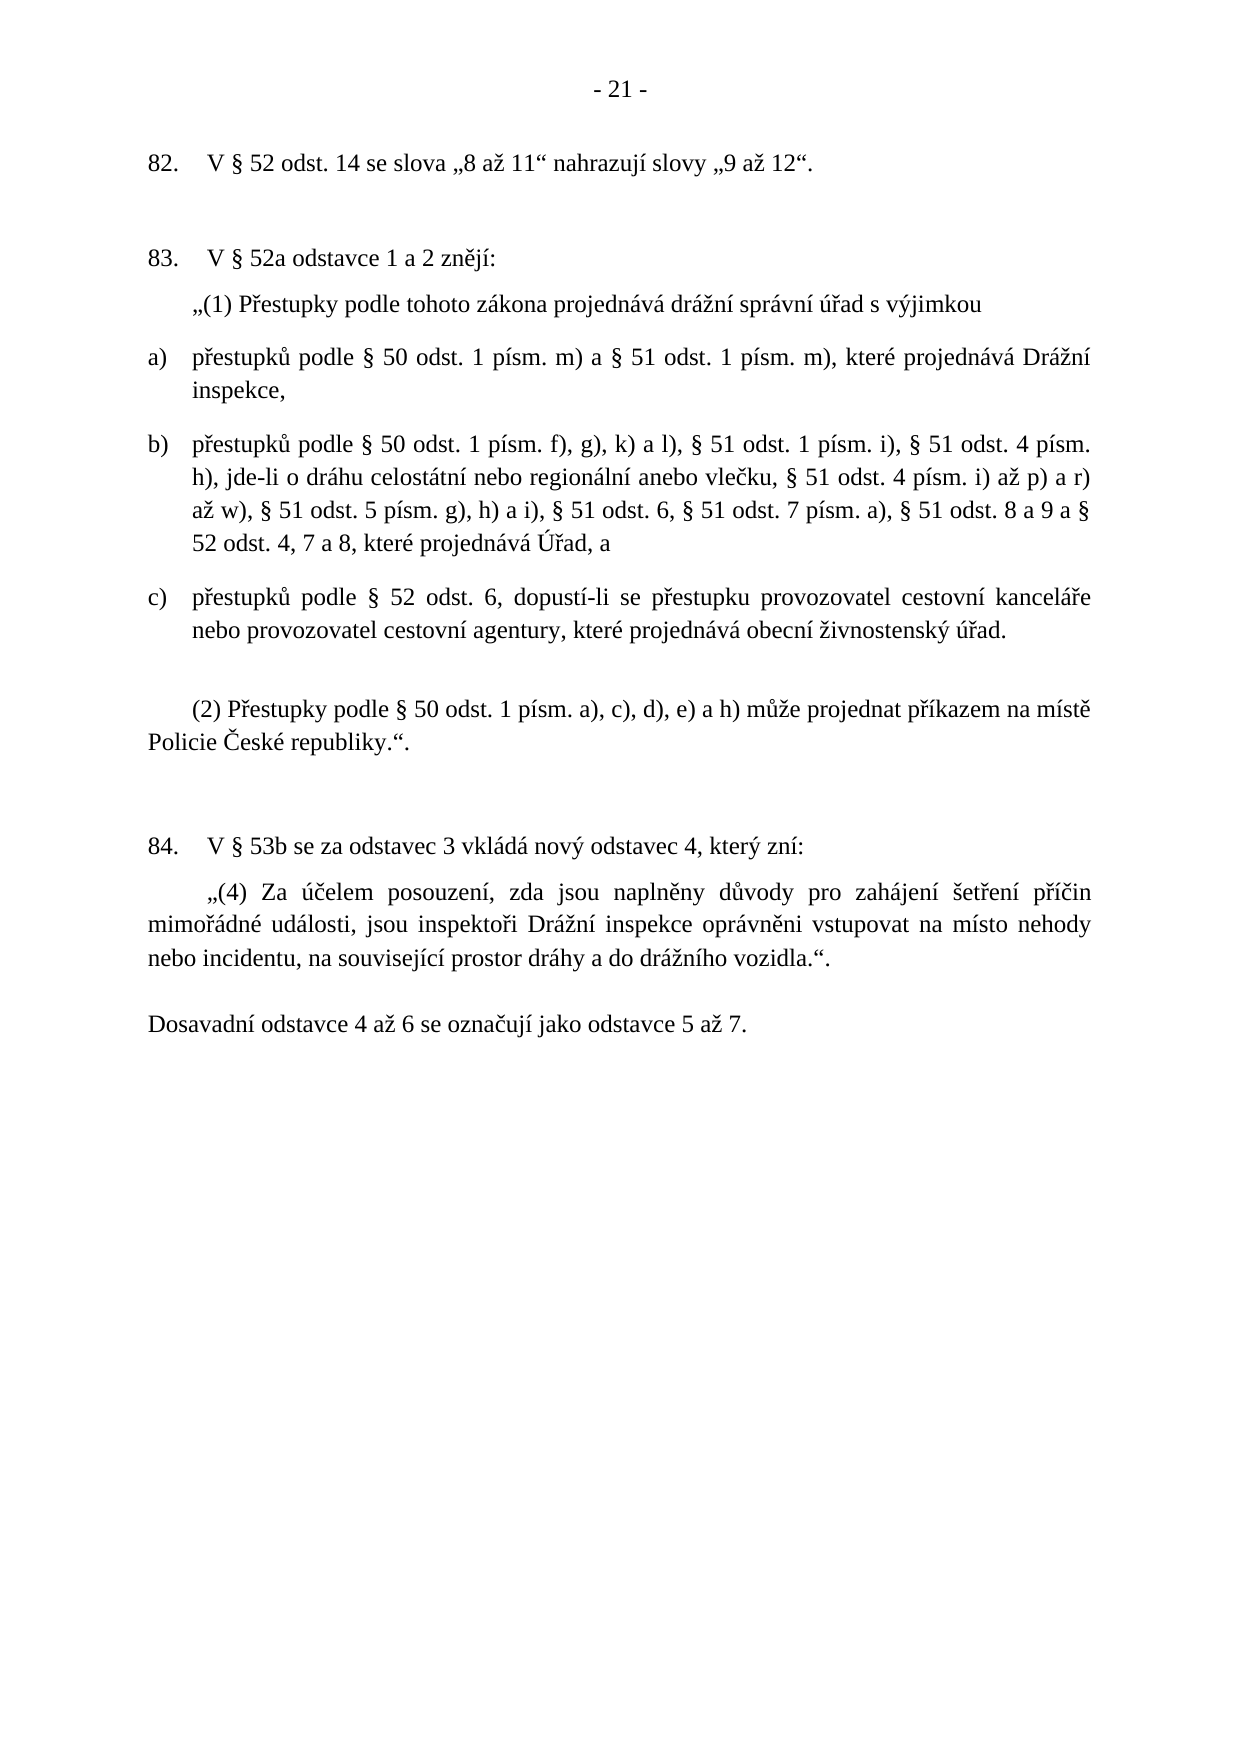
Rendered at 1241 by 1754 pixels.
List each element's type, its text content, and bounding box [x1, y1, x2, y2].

list přestupků podle § 50 odst. 1 písm. f), g), k) a l), § 51 odst. 1 písm. i), § 51 odst. 4 písm. h), jde-li o dráhu celostátní nebo regionální anebo vlečku, § 51 odst. 4 písm. i) až p) a r) až w), § 51 odst. 5 písm. g), h) a i), § 51 odst. 6, § 51 odst. 7 písm. a), § 51 odst. 8 a 9 a § 52 odst. 4, 7 a 8, které projednává Úřad, a [148, 429, 1093, 557]
list přestupků podle § 50 odst. 1 písm. m) a § 51 odst. 1 písm. m), které projednává Drážní inspekce, [148, 342, 1093, 404]
list přestupků podle § 52 odst. 6, dopustí-li se přestupku provozovatel cestovní kanceláře nebo provozovatel cestovní agentury, které projednává obecní živnostenský úřad. [148, 582, 1093, 644]
text (2) Přestupky podle § 50 odst. 1 písm. a), c), d), e) a h) může projednat příkazem na místě Policie České republiky.“. [148, 694, 1093, 756]
text „(1) Přestupky podle tohoto zákona projednává drážní správní úřad s výjimkou [148, 289, 1093, 317]
text Dosavadní odstavce 4 až 6 se označují jako odstavce 5 až 7. [148, 1009, 1093, 1038]
text „(4) Za účelem posouzení, zda jsou naplněny důvody pro zahájení šetření příčin mimořádné události, jsou inspektoři Drážní inspekce oprávněni vstupovat na místo nehody nebo incidentu, na související prostor dráhy a do drážního vozidla.“. [148, 877, 1093, 971]
text V § 52a odstavce 1 a 2 znějí: [148, 243, 1093, 272]
text V § 53b se za odstavec 3 vkládá nový odstavec 4, který zní: [148, 831, 1093, 860]
text V § 52 odst. 14 se slova „8 až 11“ nahrazují slovy „9 až 12“. [148, 148, 1093, 176]
